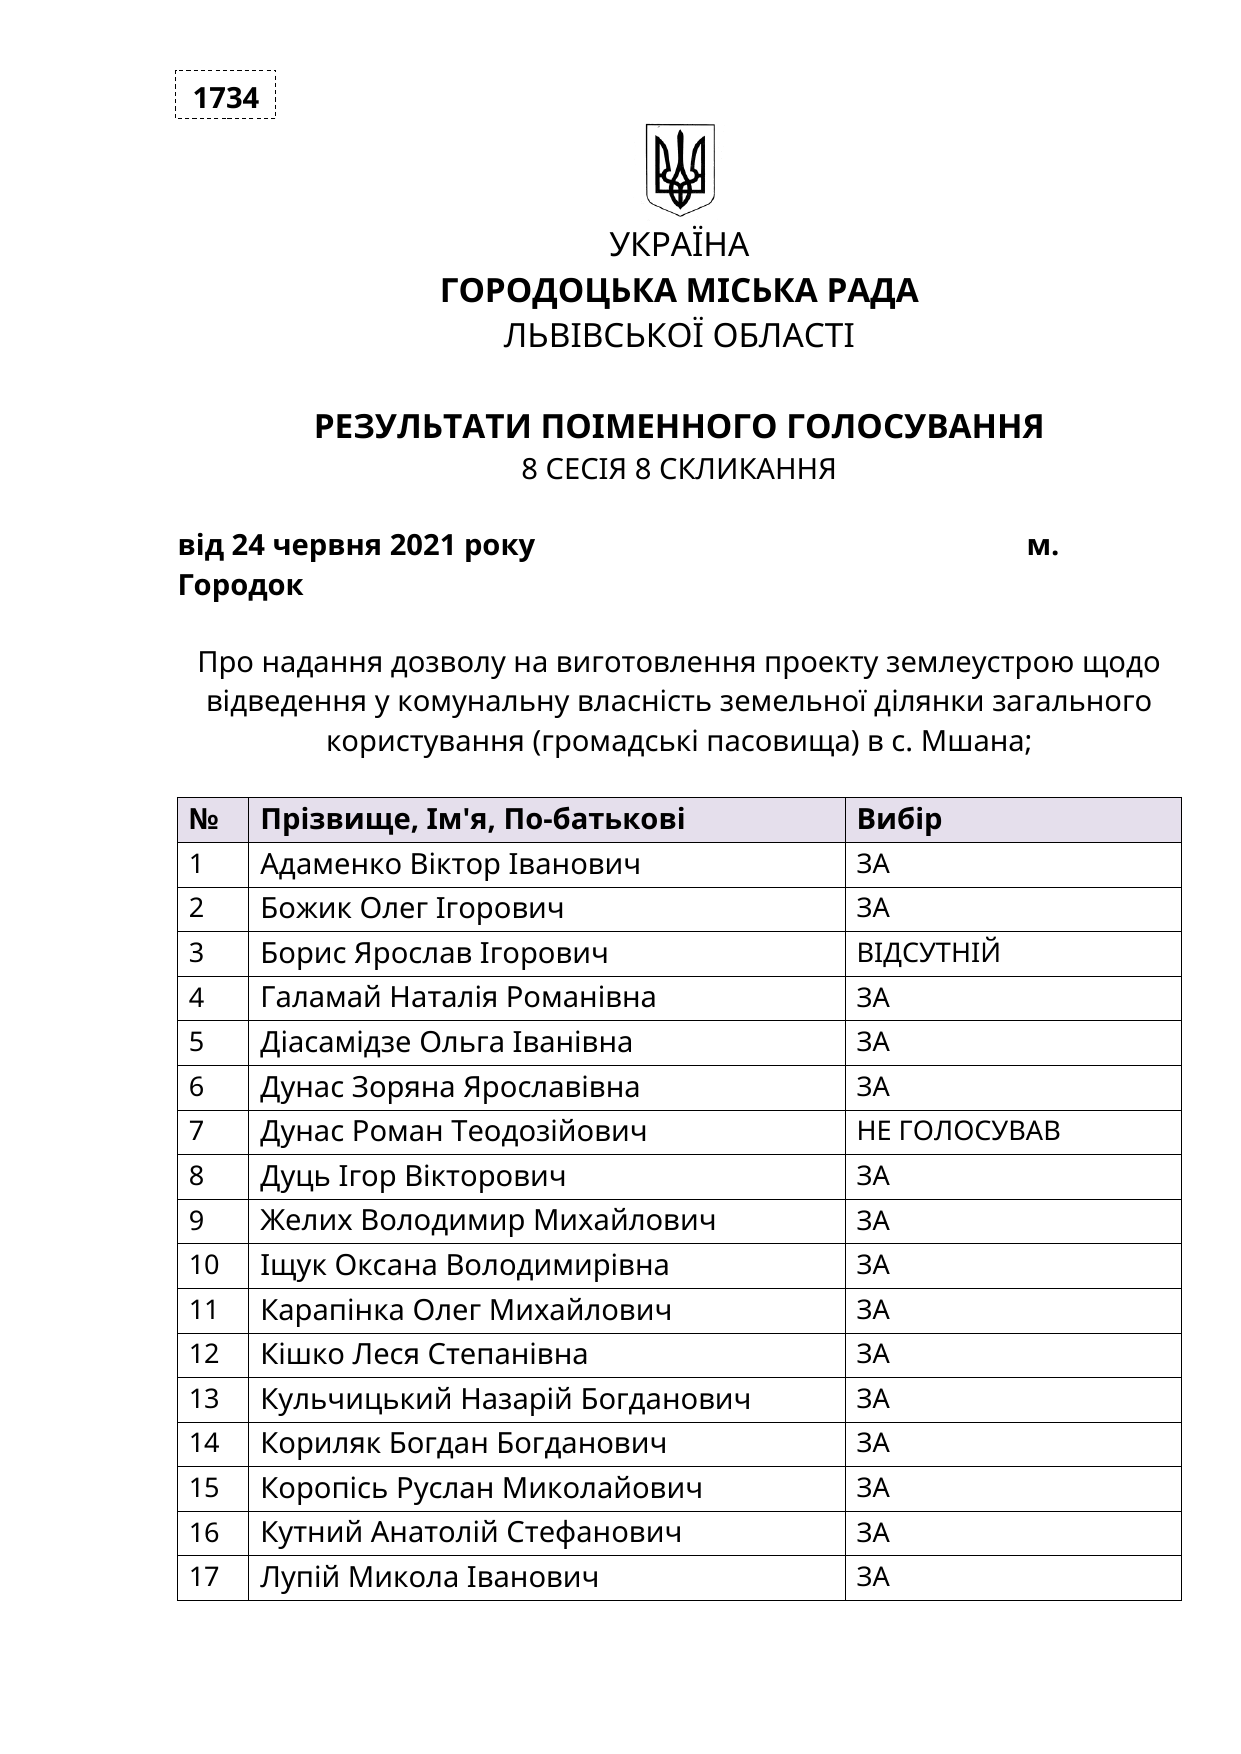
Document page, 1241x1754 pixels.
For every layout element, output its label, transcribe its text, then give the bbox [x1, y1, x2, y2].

table_cell 14 [178, 1423, 248, 1466]
text УКРАЇНА [177, 221, 1181, 266]
table_cell Дуць Ігор Вікторович [249, 1155, 845, 1199]
table_header Прізвище, Ім'я, По-батькові [249, 798, 845, 842]
text РЕЗУЛЬТАТИ ПОІМЕННОГО ГОЛОСУВАННЯ [177, 403, 1181, 448]
text Про надання дозволу на виготовлення проекту землеустрою щодо відведення у комунальну власність земельної ділянки загального користування (громадські пасовища) в с. Мшана; [177, 641, 1181, 760]
text 8 СЕСІЯ 8 СКЛИКАННЯ [177, 448, 1181, 488]
table_cell ЗА [846, 1066, 1181, 1109]
table_cell ЗА [846, 1512, 1181, 1555]
table_cell Адаменко Віктор Іванович [249, 843, 845, 887]
table_cell НЕ ГОЛОСУВАВ [846, 1111, 1181, 1154]
table_cell 1 [178, 843, 248, 887]
table_cell Кутний Анатолій Стефанович [249, 1512, 845, 1555]
picture [633, 118, 726, 221]
table_cell Борис Ярослав Ігорович [249, 932, 845, 976]
table_cell ЗА [846, 888, 1181, 931]
text від 24 червня 2021 року м. Городок [177, 525, 1181, 604]
table_cell ЗА [846, 977, 1181, 1020]
table_cell 8 [178, 1155, 248, 1199]
table_cell 17 [178, 1556, 248, 1600]
table_cell 5 [178, 1021, 248, 1065]
table_cell ЗА [846, 1200, 1181, 1243]
text ЛЬВІВСЬКОЇ ОБЛАСТІ [177, 312, 1181, 357]
table_cell Кориляк Богдан Богданович [249, 1423, 845, 1466]
table_cell 13 [178, 1378, 248, 1422]
table_cell Божик Олег Ігорович [249, 888, 845, 931]
table_cell ЗА [846, 1378, 1181, 1422]
table_cell ЗА [846, 1556, 1181, 1600]
table_cell Діасамідзе Ольга Іванівна [249, 1021, 845, 1065]
table_cell ВІДСУТНІЙ [846, 932, 1181, 976]
table_cell 16 [178, 1512, 248, 1555]
table_cell Коропісь Руслан Миколайович [249, 1467, 845, 1511]
table_cell ЗА [846, 1334, 1181, 1377]
table_cell 7 [178, 1111, 248, 1154]
table_cell 2 [178, 888, 248, 931]
table_cell ЗА [846, 1423, 1181, 1466]
table_cell ЗА [846, 1289, 1181, 1332]
table_cell 12 [178, 1334, 248, 1377]
table_cell 3 [178, 932, 248, 976]
table_cell Іщук Оксана Володимирівна [249, 1244, 845, 1288]
table_cell 11 [178, 1289, 248, 1332]
table_cell Кульчицький Назарій Богданович [249, 1378, 845, 1422]
table_cell Желих Володимир Михайлович [249, 1200, 845, 1243]
table_cell 4 [178, 977, 248, 1020]
table_cell Кішко Леся Степанівна [249, 1334, 845, 1377]
table_cell 6 [178, 1066, 248, 1109]
table_cell 9 [178, 1200, 248, 1243]
table_cell ЗА [846, 843, 1181, 887]
table_cell Дунас Зоряна Ярославівна [249, 1066, 845, 1109]
table_cell ЗА [846, 1155, 1181, 1199]
table_cell Карапінка Олег Михайлович [249, 1289, 845, 1332]
table_cell Галамай Наталія Романівна [249, 977, 845, 1020]
table_cell ЗА [846, 1021, 1181, 1065]
table_cell ЗА [846, 1244, 1181, 1288]
table_header № [178, 798, 248, 842]
table_cell 10 [178, 1244, 248, 1288]
table_cell 15 [178, 1467, 248, 1511]
table_cell ЗА [846, 1467, 1181, 1511]
table_cell Дунас Роман Теодозійович [249, 1111, 845, 1154]
table_cell Лупій Микола Іванович [249, 1556, 845, 1600]
table_header Вибір [846, 798, 1181, 842]
text ГОРОДОЦЬКА МІСЬКА РАДА [177, 266, 1181, 312]
